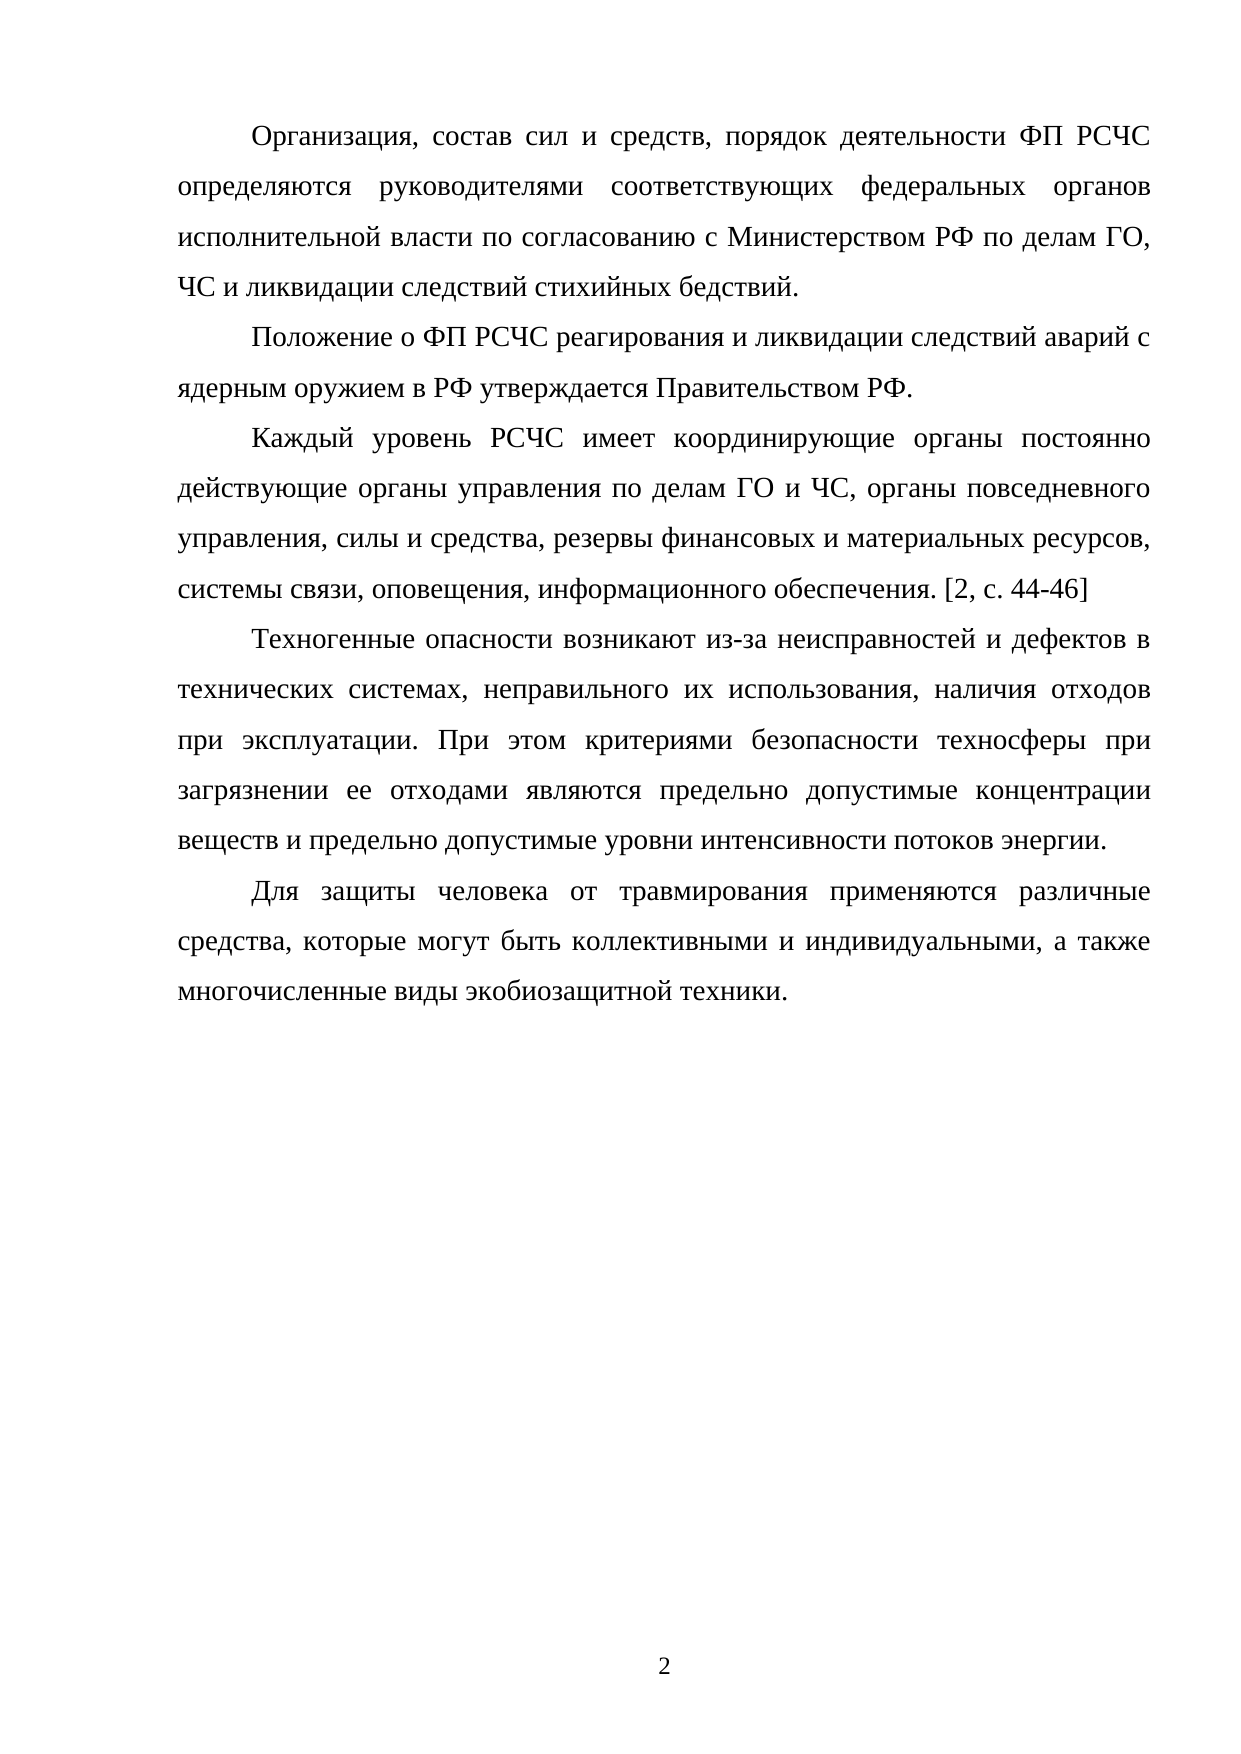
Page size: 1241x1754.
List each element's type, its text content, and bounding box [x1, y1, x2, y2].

text Каждый уровень РСЧС имеет координирующие органы постоянно действующие органы управления по делам ГО и ЧС, органы повседневного управления, силы и средства, резервы финансовых и материальных ресурсов, системы связи, оповещения, информационного обеспечения. [2, с. 44-46] [177, 420, 1152, 604]
text Техногенные опасности возникают из-за неисправностей и дефектов в технических системах, неправильного их использования, наличия отходов при эксплуатации. При этом критериями безопасности техносферы при загрязнении ее отходами являются предельно допустимые концентрации веществ и предельно допустимые уровни интенсивности потоков энергии. [177, 621, 1152, 856]
text Для защиты человека от травмирования применяются различные средства, которые могут быть коллективными и индивидуальными, а также многочисленные виды экобиозащитной техники. [177, 873, 1152, 1007]
text Положение о ФП РСЧС реагирования и ликвидации следствий аварий с ядерным оружием в РФ утверждается Правительством РФ. [177, 319, 1152, 403]
text Организация, состав сил и средств, порядок деятельности ФП РСЧС определяются руководителями соответствующих федеральных органов исполнительной власти по согласованию с Министерством РФ по делам ГО, ЧС и ликвидации следствий стихийных бедствий. [177, 118, 1152, 303]
